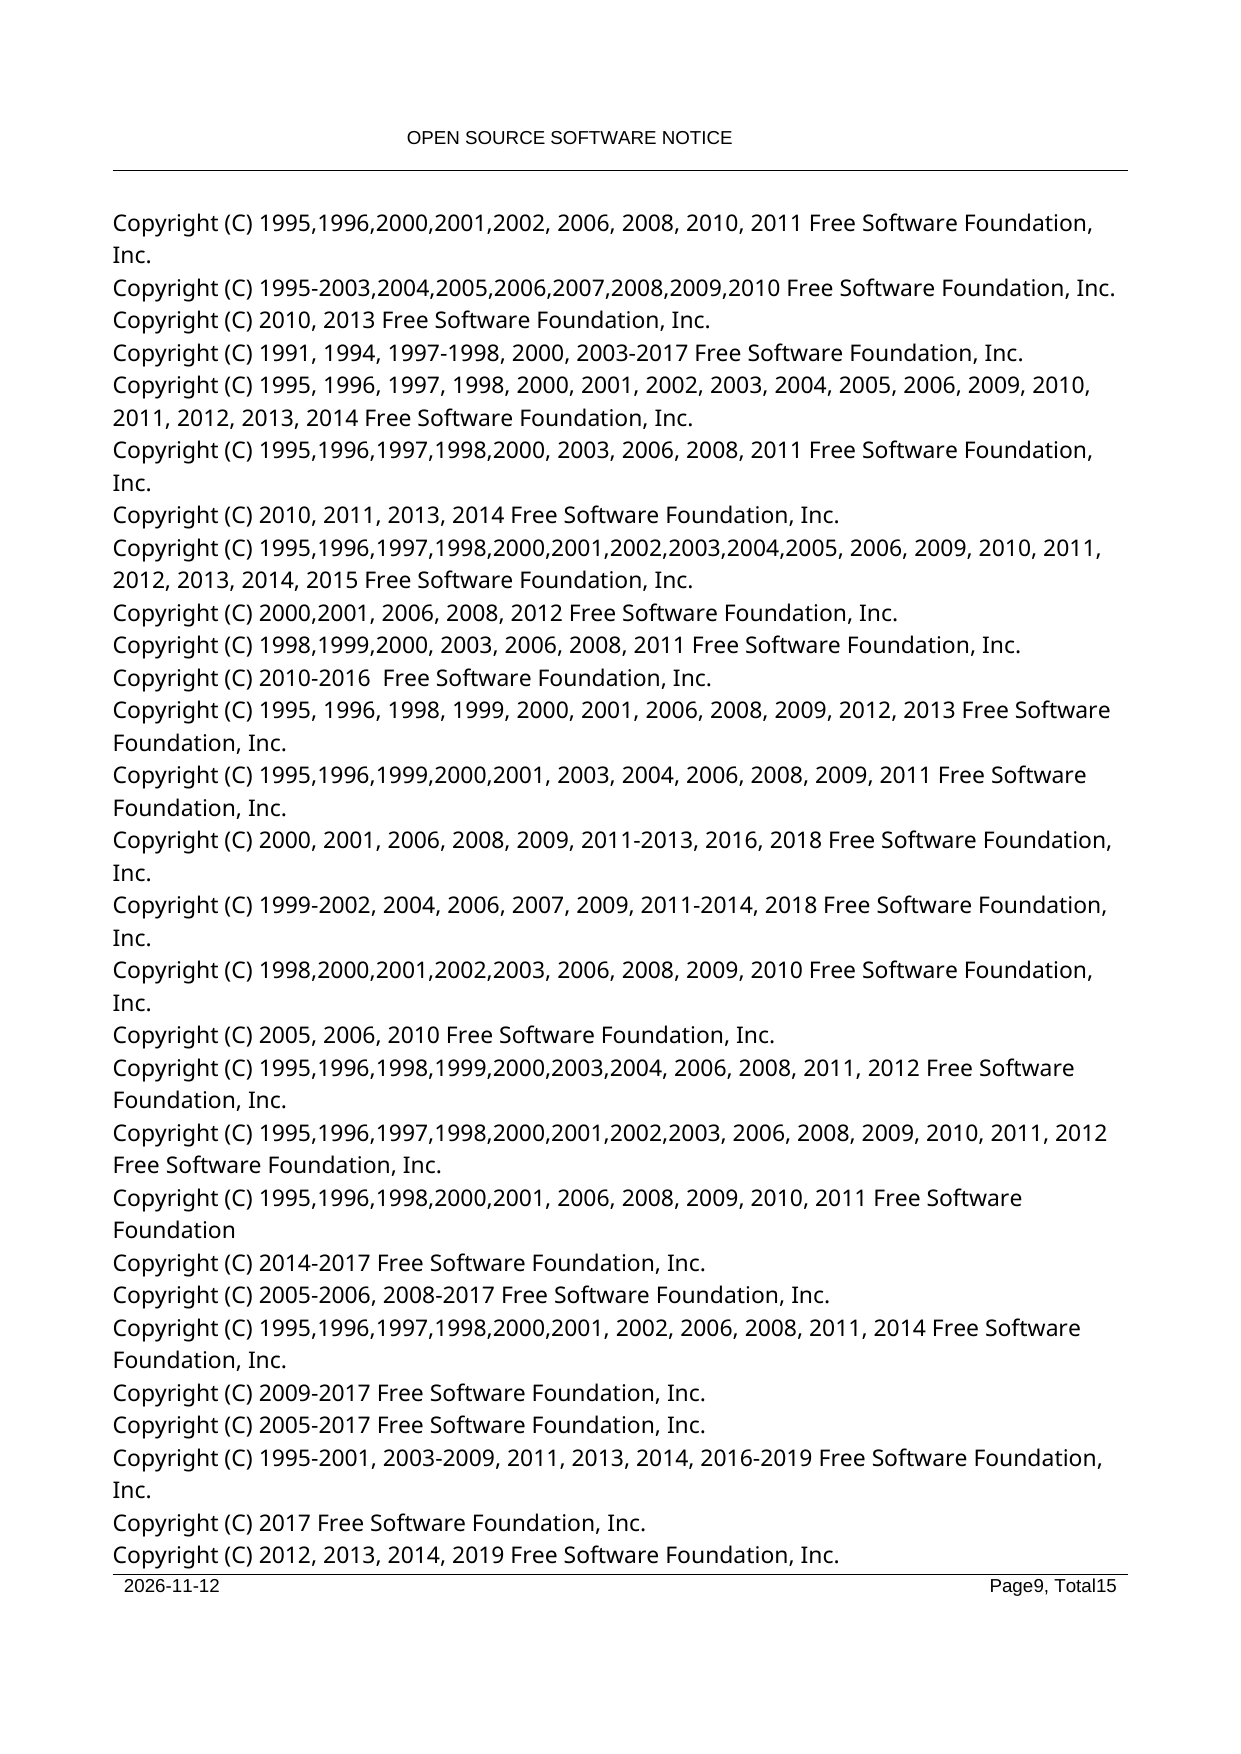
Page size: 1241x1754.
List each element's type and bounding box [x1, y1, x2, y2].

text [112, 206, 1128, 1571]
